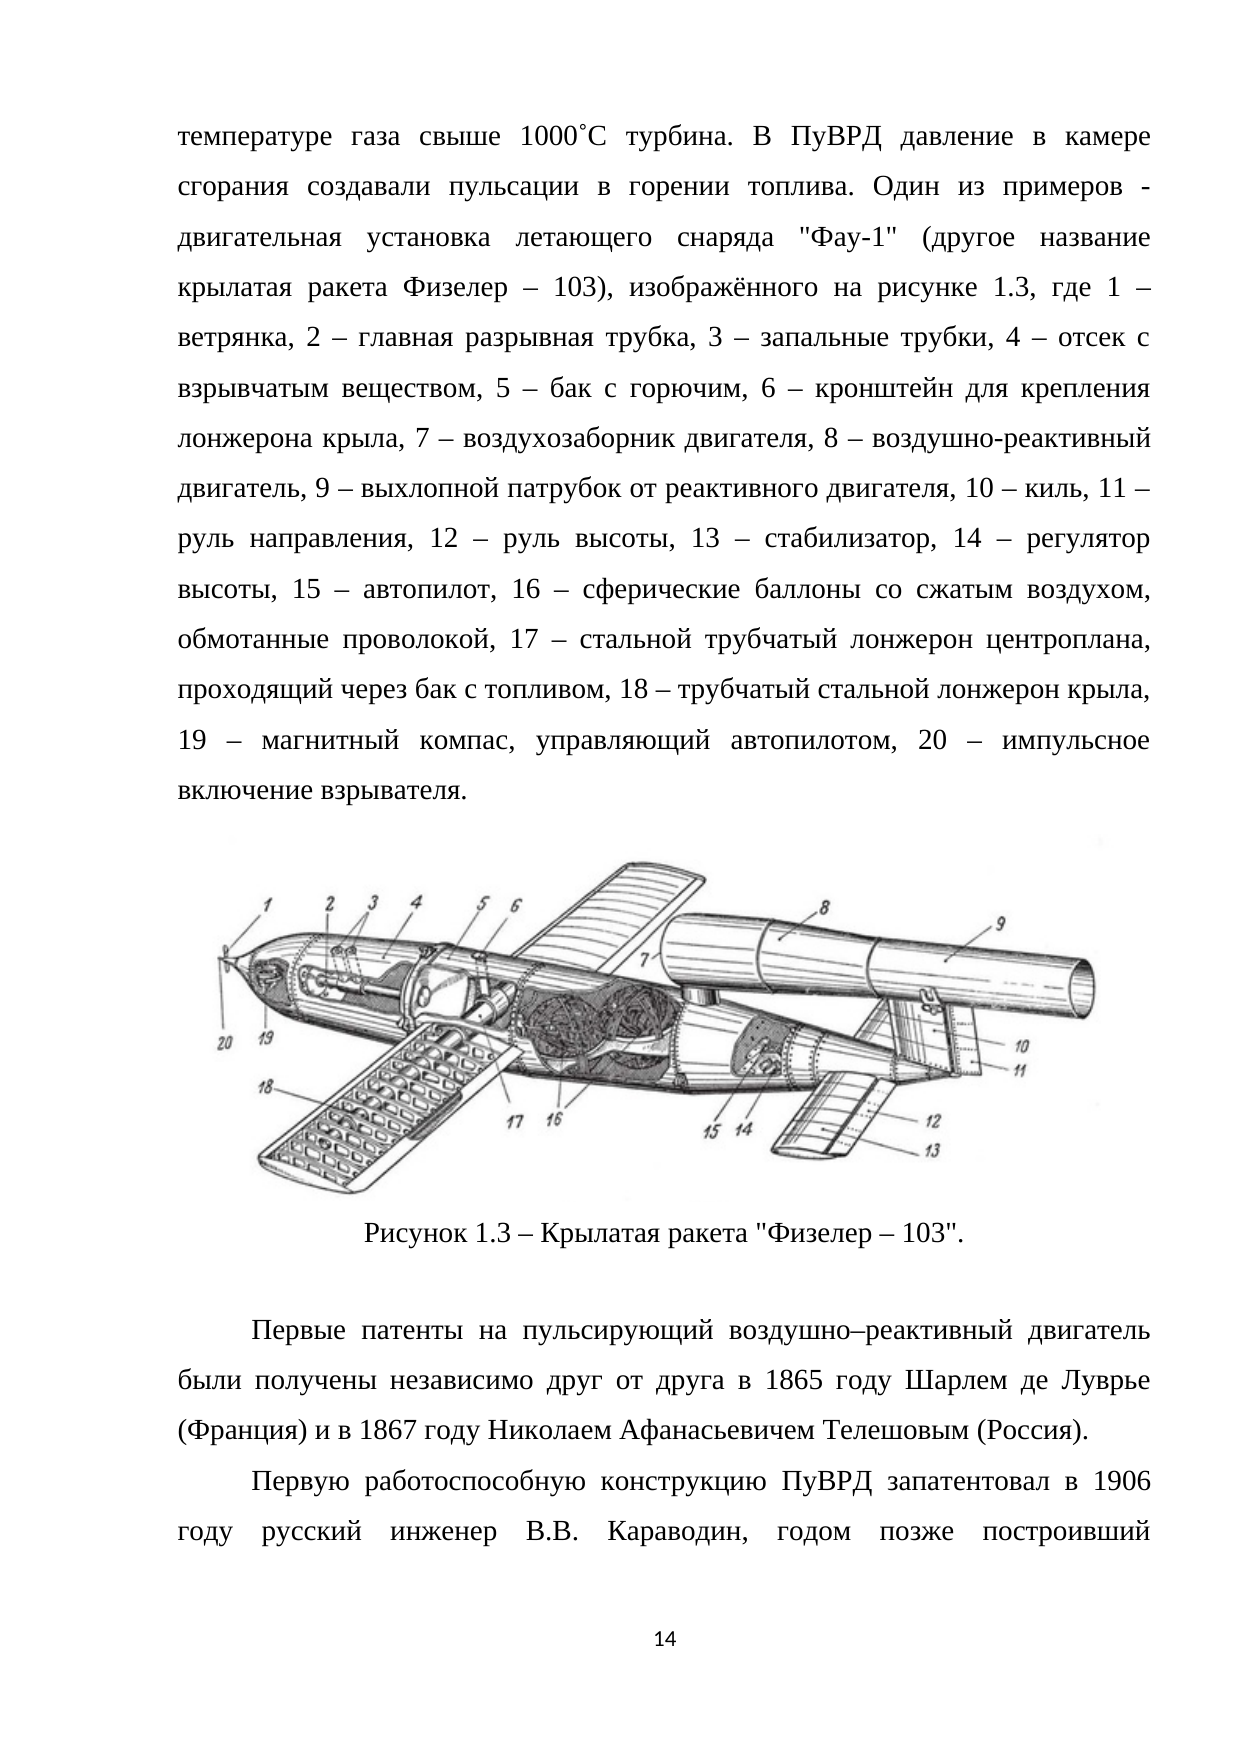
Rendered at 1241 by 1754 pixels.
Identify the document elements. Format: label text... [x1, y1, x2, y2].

table_header [177, 823, 1151, 1215]
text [177, 118, 1152, 806]
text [177, 1463, 1152, 1547]
text Первые патенты на пульсирующий воздушно–реактивный двигатель были получены независимо друг от друга в 1865 году Шарлем де Луврье (Франция) и в 1867 году Николаем Афанасьевичем Телешовым (Россия). [177, 1312, 1152, 1446]
picture [188, 822, 1126, 1202]
table_cell Рисунок 1.3 – Крылатая ракета "Физелер – 103". [177, 1215, 1151, 1261]
